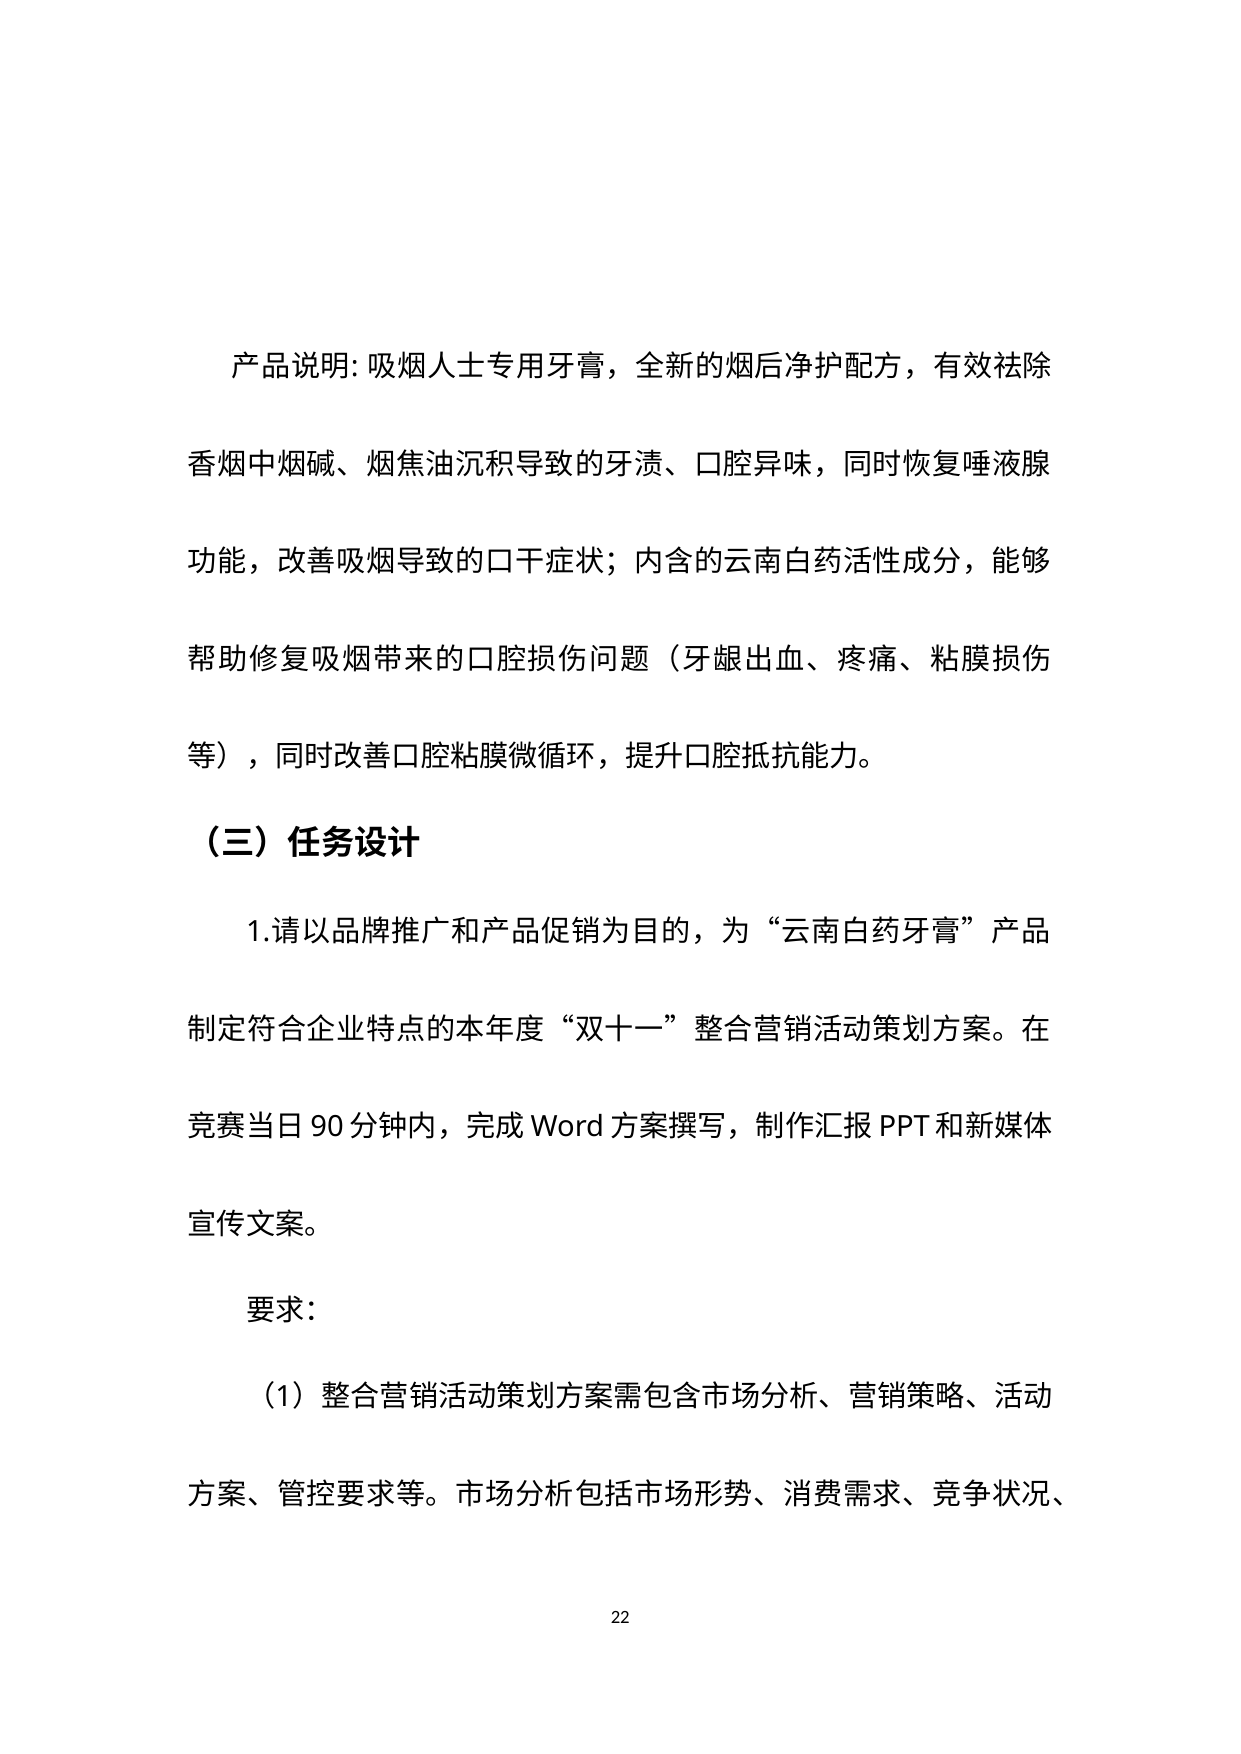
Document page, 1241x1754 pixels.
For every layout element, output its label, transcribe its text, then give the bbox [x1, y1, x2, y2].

subtitle （三）任务设计 [187, 808, 1053, 873]
text 1.请以品牌推广和产品促销为目的，为“云南白药牙膏”产品制定符合企业特点的本年度“双十一”整合营销活动策划方案。在竞赛当日90分钟内，完成Word方案撰写，制作汇报PPT和新媒体宣传文案。 [187, 897, 1053, 1254]
text 产品说明: 吸烟人士专用牙膏，全新的烟后净护配方，有效祛除香烟中烟碱、烟焦油沉积导致的牙渍、口腔异味，同时恢复唾液腺功能，改善吸烟导致的口干症状；内含的云南白药活性成分，能够帮助修复吸烟带来的口腔损伤问题（牙龈出血、疼痛、粘膜损伤等），同时改善口腔粘膜微循环，提升口腔抵抗能力。 [187, 332, 1053, 787]
text 要求： [187, 1275, 1053, 1340]
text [187, 1362, 1053, 1524]
